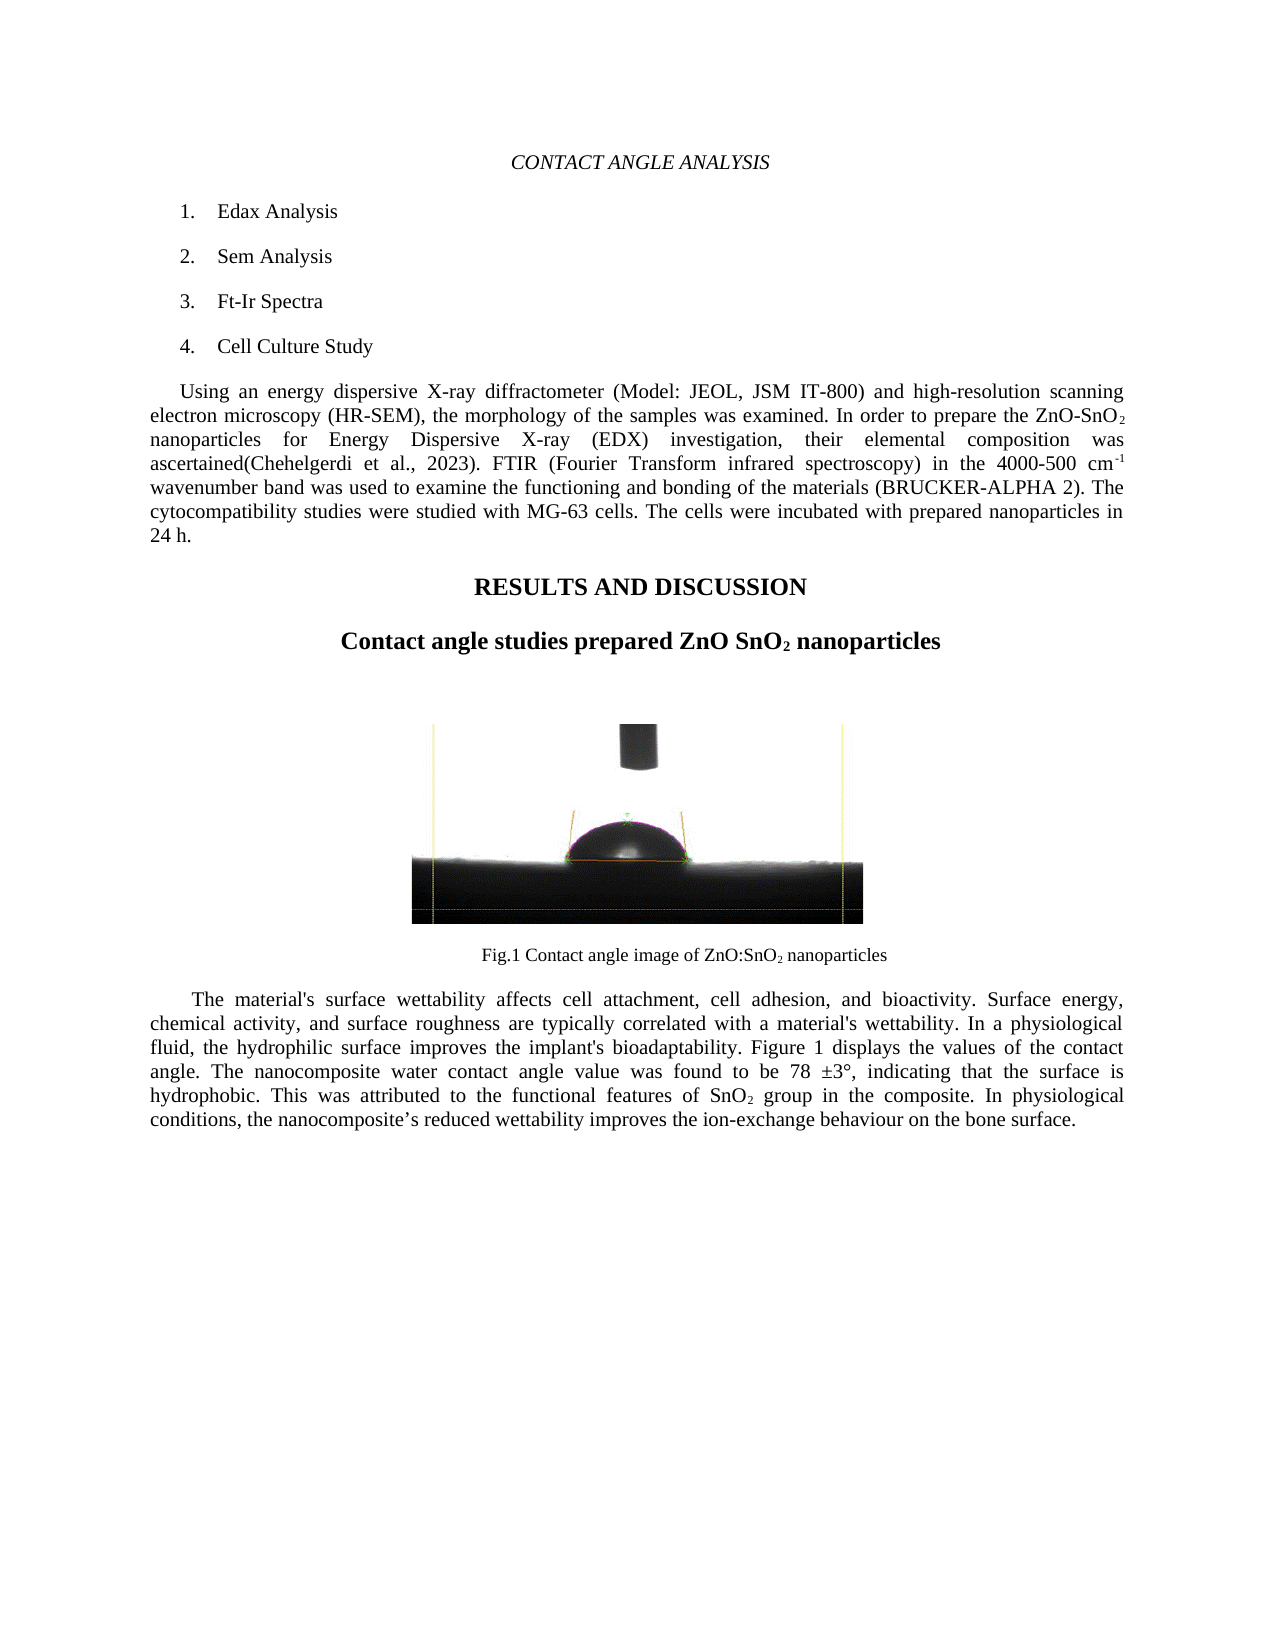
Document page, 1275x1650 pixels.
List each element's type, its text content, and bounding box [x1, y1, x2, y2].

subtitle CONTACT ANGLE ANALYSIS [150, 150, 1125, 174]
subtitle Contact angle studies prepared ZnO SnO2 nanoparticles [150, 626, 1125, 654]
text The material's surface wettability affects cell attachment, cell adhesion, and bioactivity. Surface energy, chemical activity, and surface roughness are typically correlated with a material's wettability. In a physiological fluid, the hydrophilic surface improves the implant's bioadaptability. Figure 1 displays the values of the contact angle. The nanocomposite water contact angle value was found to be 78 ±3°, indicating that the surface is hydrophobic. This was attributed to the functional features of SnO2 group in the composite. In physiological conditions, the nanocomposite’s reduced wettability improves the ion-exchange behaviour on the bone surface. [150, 986, 1125, 1131]
text Sem Analysis [179, 244, 1125, 268]
subtitle RESULTS AND DISCUSSION [150, 572, 1125, 601]
picture [411, 724, 864, 924]
text Cell Culture Study [179, 334, 1125, 358]
text Ft-Ir Spectra [179, 289, 1125, 313]
text Using an energy dispersive X-ray diffractometer (Model: JEOL, JSM IT-800) and high-resolution scanning electron microscopy (HR-SEM), the morphology of the samples was examined. In order to prepare the ZnO-SnO2 nanoparticles for Energy Dispersive X-ray (EDX) investigation, their elemental composition was ascertained(Chehelgerdi et al., 2023). FTIR (Fourier Transform infrared spectroscopy) in the 4000-500 cm-1 wavenumber band was used to examine the functioning and bonding of the materials (BRUCKER-ALPHA 2). The cytocompatibility studies were studied with MG-63 cells. The cells were incubated with prepared nanoparticles in 24 h. [150, 379, 1125, 547]
text Fig.1 Contact angle image of ZnO:SnO2 nanoparticles [150, 944, 1125, 966]
list Edax Analysis [179, 199, 1125, 223]
